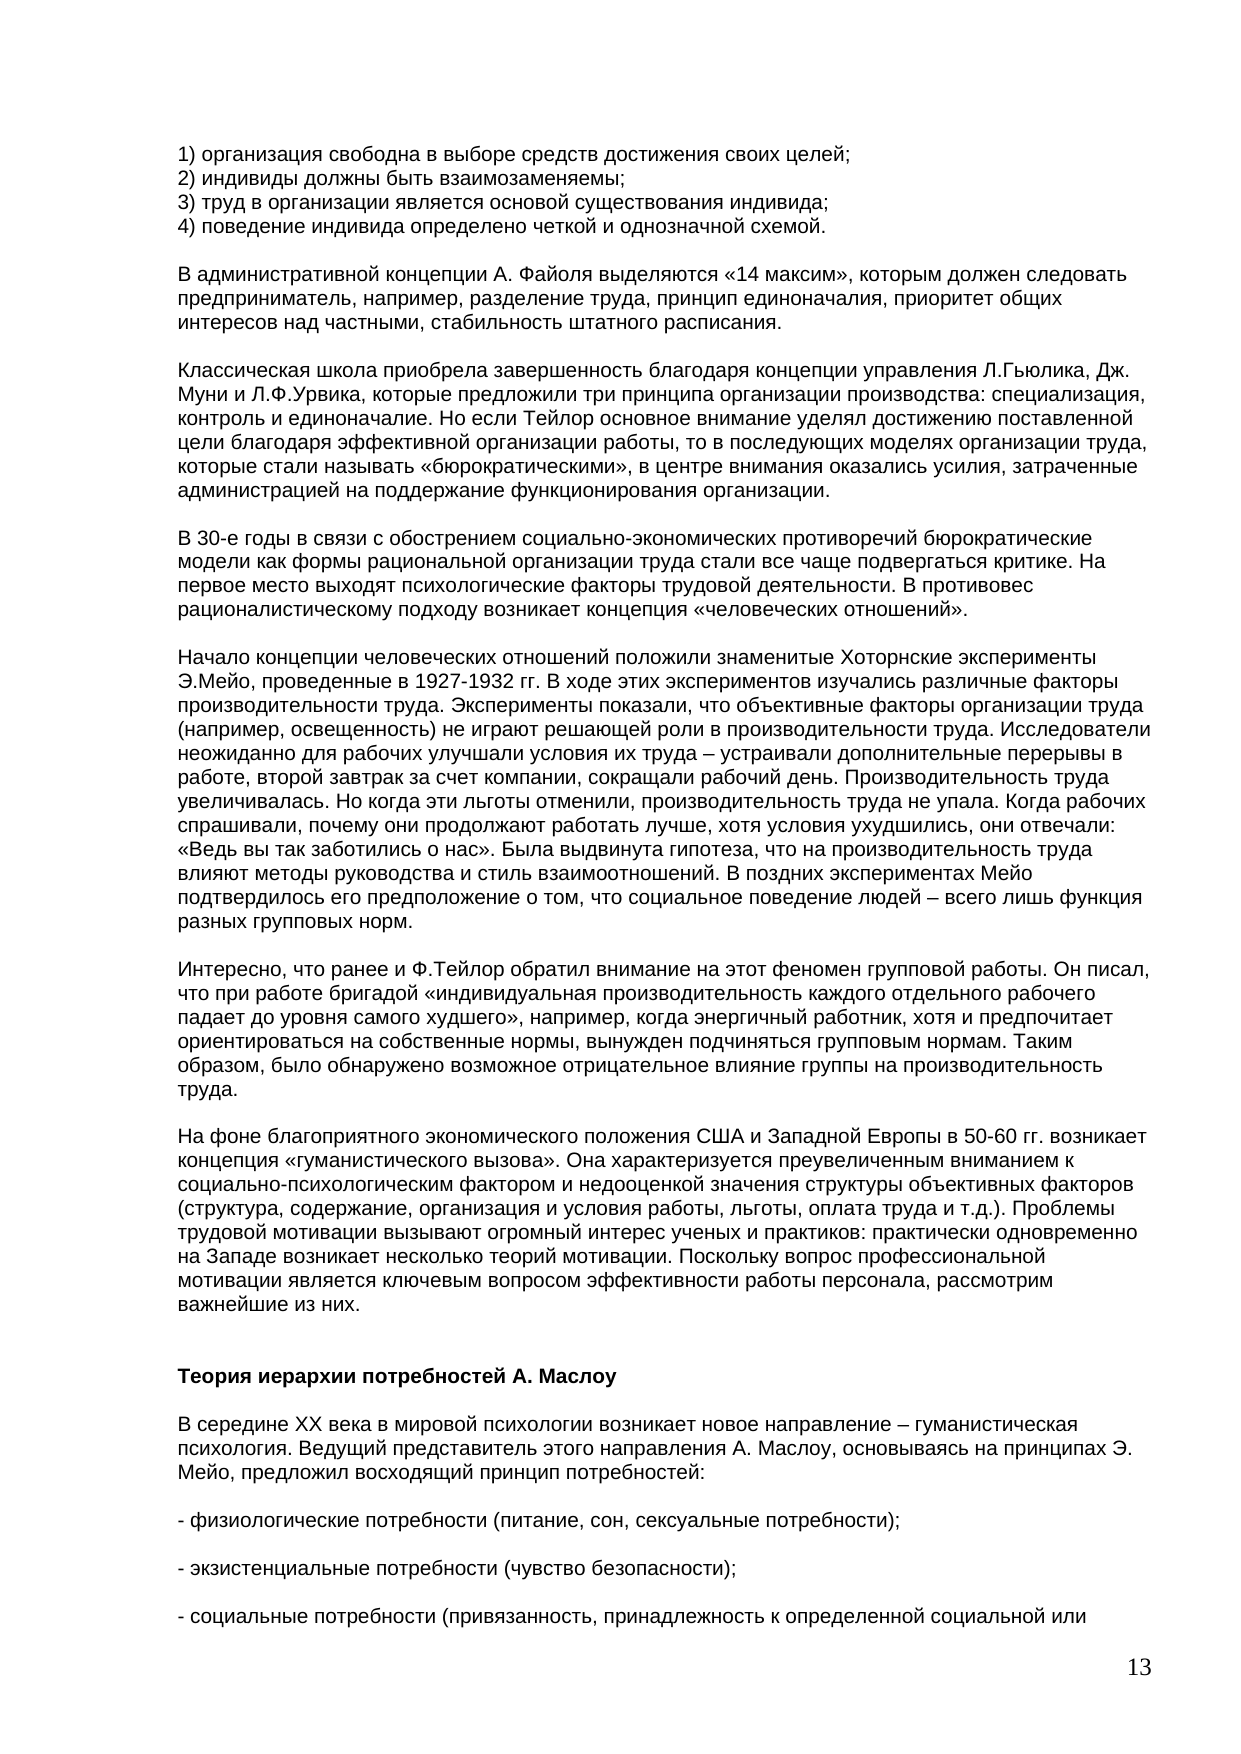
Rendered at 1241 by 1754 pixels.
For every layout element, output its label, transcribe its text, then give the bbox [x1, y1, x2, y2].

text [177, 238, 1152, 1627]
text 1) организация свободна в выборе средств достижения своих целей; 2) индивиды должны быть взаимозаменяемы; 3) труд в организации является основой существования индивида; 4) поведение индивида определено четкой и однозначной схемой. [177, 118, 1152, 238]
